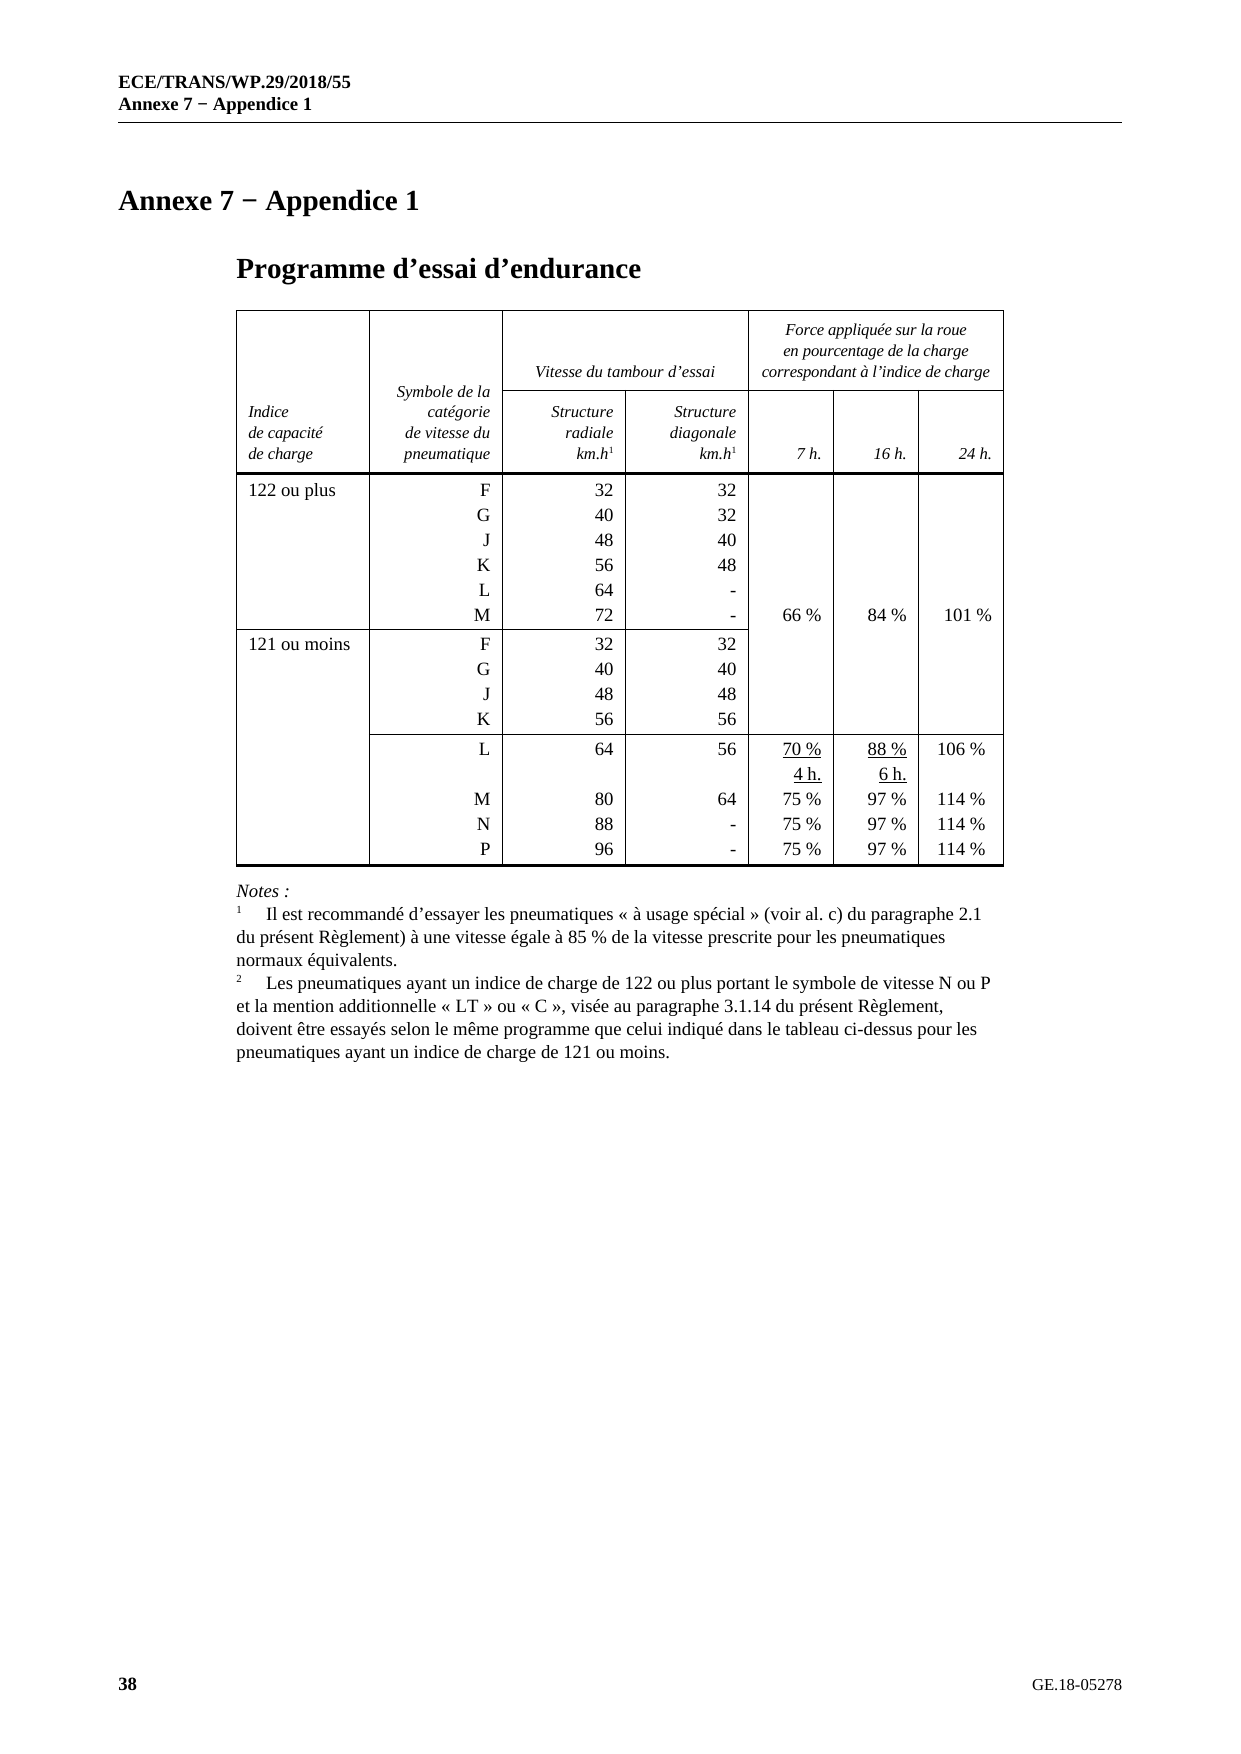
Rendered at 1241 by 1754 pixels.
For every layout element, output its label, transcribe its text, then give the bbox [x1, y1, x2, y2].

text Notes : [236, 879, 1122, 902]
table_cell 106 % 114 % 114 % 114 % [919, 735, 1003, 864]
table_header Symbole de la catégorie de vitesse du pneumatique [370, 311, 502, 472]
text 1 Il est recommandé d’essayer les pneumatiques « à usage spécial » (voir al. c) du paragraphe 2.1 du présent Règlement) à une vitesse égale à 85 % de la vitesse prescrite pour les pneumatiques normaux équivalents. [236, 902, 1004, 971]
table_cell F G J K [370, 630, 502, 734]
table_header Vitesse du tambour d’essai [503, 311, 748, 390]
table_cell [919, 629, 1003, 734]
table_cell 84 % [834, 475, 918, 629]
table_cell Structure radiale km.h1 [503, 391, 625, 472]
table_cell 101 % [919, 475, 1003, 629]
table_cell 70 % 4 h. 75 % 75 % 75 % [749, 735, 833, 864]
table_header Indice de capacité de charge [237, 311, 369, 472]
table_cell 122 ou plus [237, 475, 369, 629]
table_cell 88 % 6 h. 97 % 97 % 97 % [834, 735, 918, 864]
text 2 Les pneumatiques ayant un indice de charge de 122 ou plus portant le symbole de vitesse N ou P et la mention additionnelle « LT » ou « C », visée au paragraphe 3.1.14 du présent Règlement, doivent être essayés selon le même programme que celui indiqué dans le tableau ci-dessus pour les pneumatiques ayant un indice de charge de 121 ou moins. [236, 971, 1004, 1063]
text Annexe 7 − Appendice 1 [118, 185, 1004, 216]
table_cell L M N P [370, 735, 502, 864]
table_cell 32 40 48 56 64 72 [503, 475, 625, 629]
table_cell 32 40 48 56 [626, 630, 748, 734]
table_cell 24 h. [919, 391, 1003, 472]
table_cell 56 64 - - [626, 735, 748, 864]
table_header Force appliquée sur la roue en pourcentage de la charge correspondant à l’indice de charge [749, 311, 1003, 390]
table_cell [749, 629, 833, 734]
table_cell 32 40 48 56 [503, 630, 625, 734]
table_cell 64 80 88 96 [503, 735, 625, 864]
table_cell F G J K L M [370, 475, 502, 629]
table_cell 16 h. [834, 391, 918, 472]
table_cell 66 % [749, 475, 833, 629]
table_cell 121 ou moins [237, 630, 369, 734]
table_cell [237, 734, 369, 864]
table_cell [834, 629, 918, 734]
table_cell Structure diagonale km.h1 [626, 391, 748, 472]
table_cell 7 h. [749, 391, 833, 472]
table_cell 32 32 40 48 - - [626, 475, 748, 629]
text Programme d’essai d’endurance [118, 254, 1004, 285]
